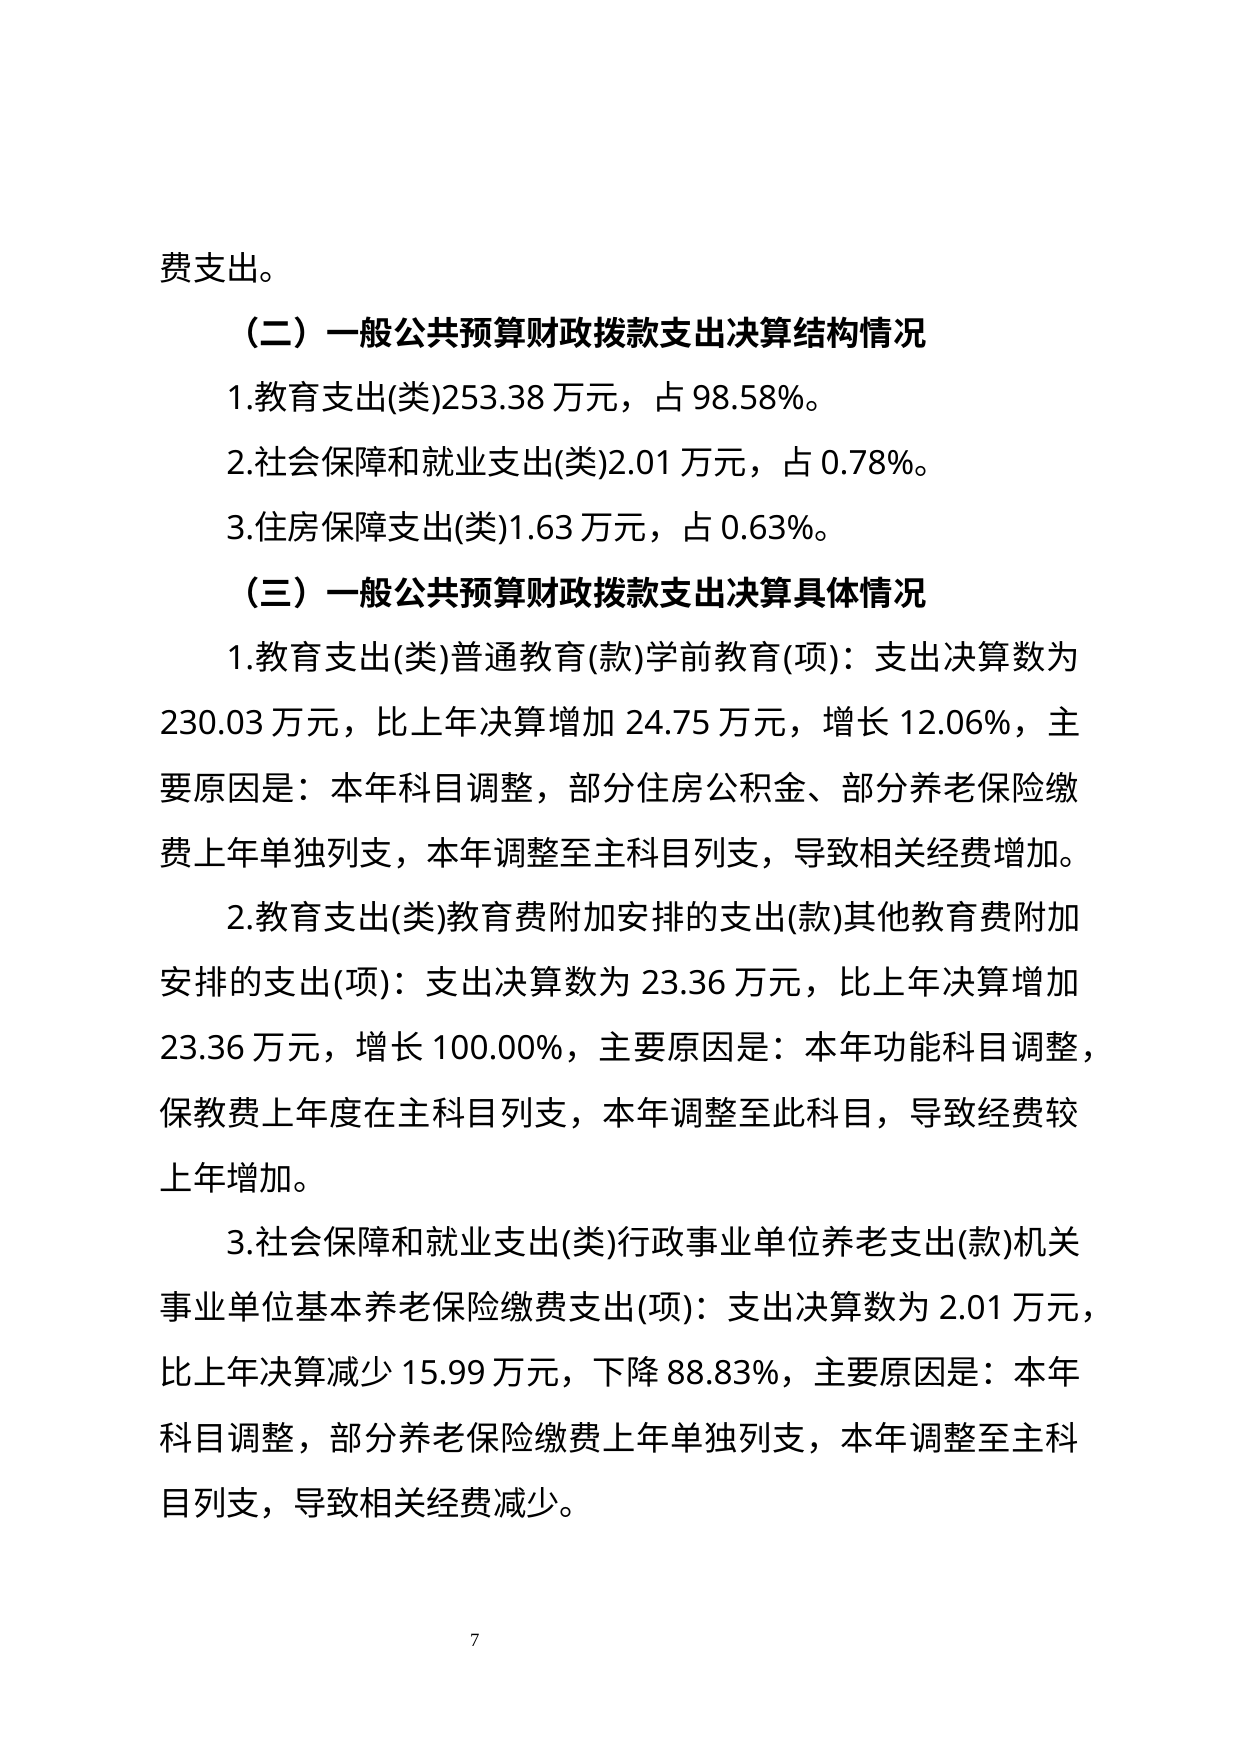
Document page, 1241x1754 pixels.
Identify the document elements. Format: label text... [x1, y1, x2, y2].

text （三）一般公共预算财政拨款支出决算具体情况 [159, 558, 1081, 623]
text 2.社会保障和就业支出(类)2.01万元，占0.78%。 [159, 428, 1081, 493]
text 2.教育支出(类)教育费附加安排的支出(款)其他教育费附加安排的支出(项)：支出决算数为23.36万元，比上年决算增加23.36万元，增长100.00%，主要原因是：本年功能科目调整，保教费上年度在主科目列支，本年调整至此科目，导致经费较上年增加。 [159, 883, 1081, 1208]
text 1.教育支出(类)普通教育(款)学前教育(项)：支出决算数为230.03万元，比上年决算增加24.75万元，增长12.06%，主要原因是：本年科目调整，部分住房公积金、部分养老保险缴费上年单独列支，本年调整至主科目列支，导致相关经费增加。 [159, 623, 1081, 883]
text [159, 233, 1081, 298]
text （二）一般公共预算财政拨款支出决算结构情况 [159, 298, 1081, 363]
text 3.住房保障支出(类)1.63万元，占0.63%。 [159, 493, 1081, 558]
text 3.社会保障和就业支出(类)行政事业单位养老支出(款)机关事业单位基本养老保险缴费支出(项)：支出决算数为2.01万元，比上年决算减少15.99万元，下降88.83%，主要原因是：本年科目调整，部分养老保险缴费上年单独列支，本年调整至主科目列支，导致相关经费减少。 [159, 1208, 1081, 1533]
text 1.教育支出(类)253.38万元，占98.58%。 [159, 363, 1081, 428]
